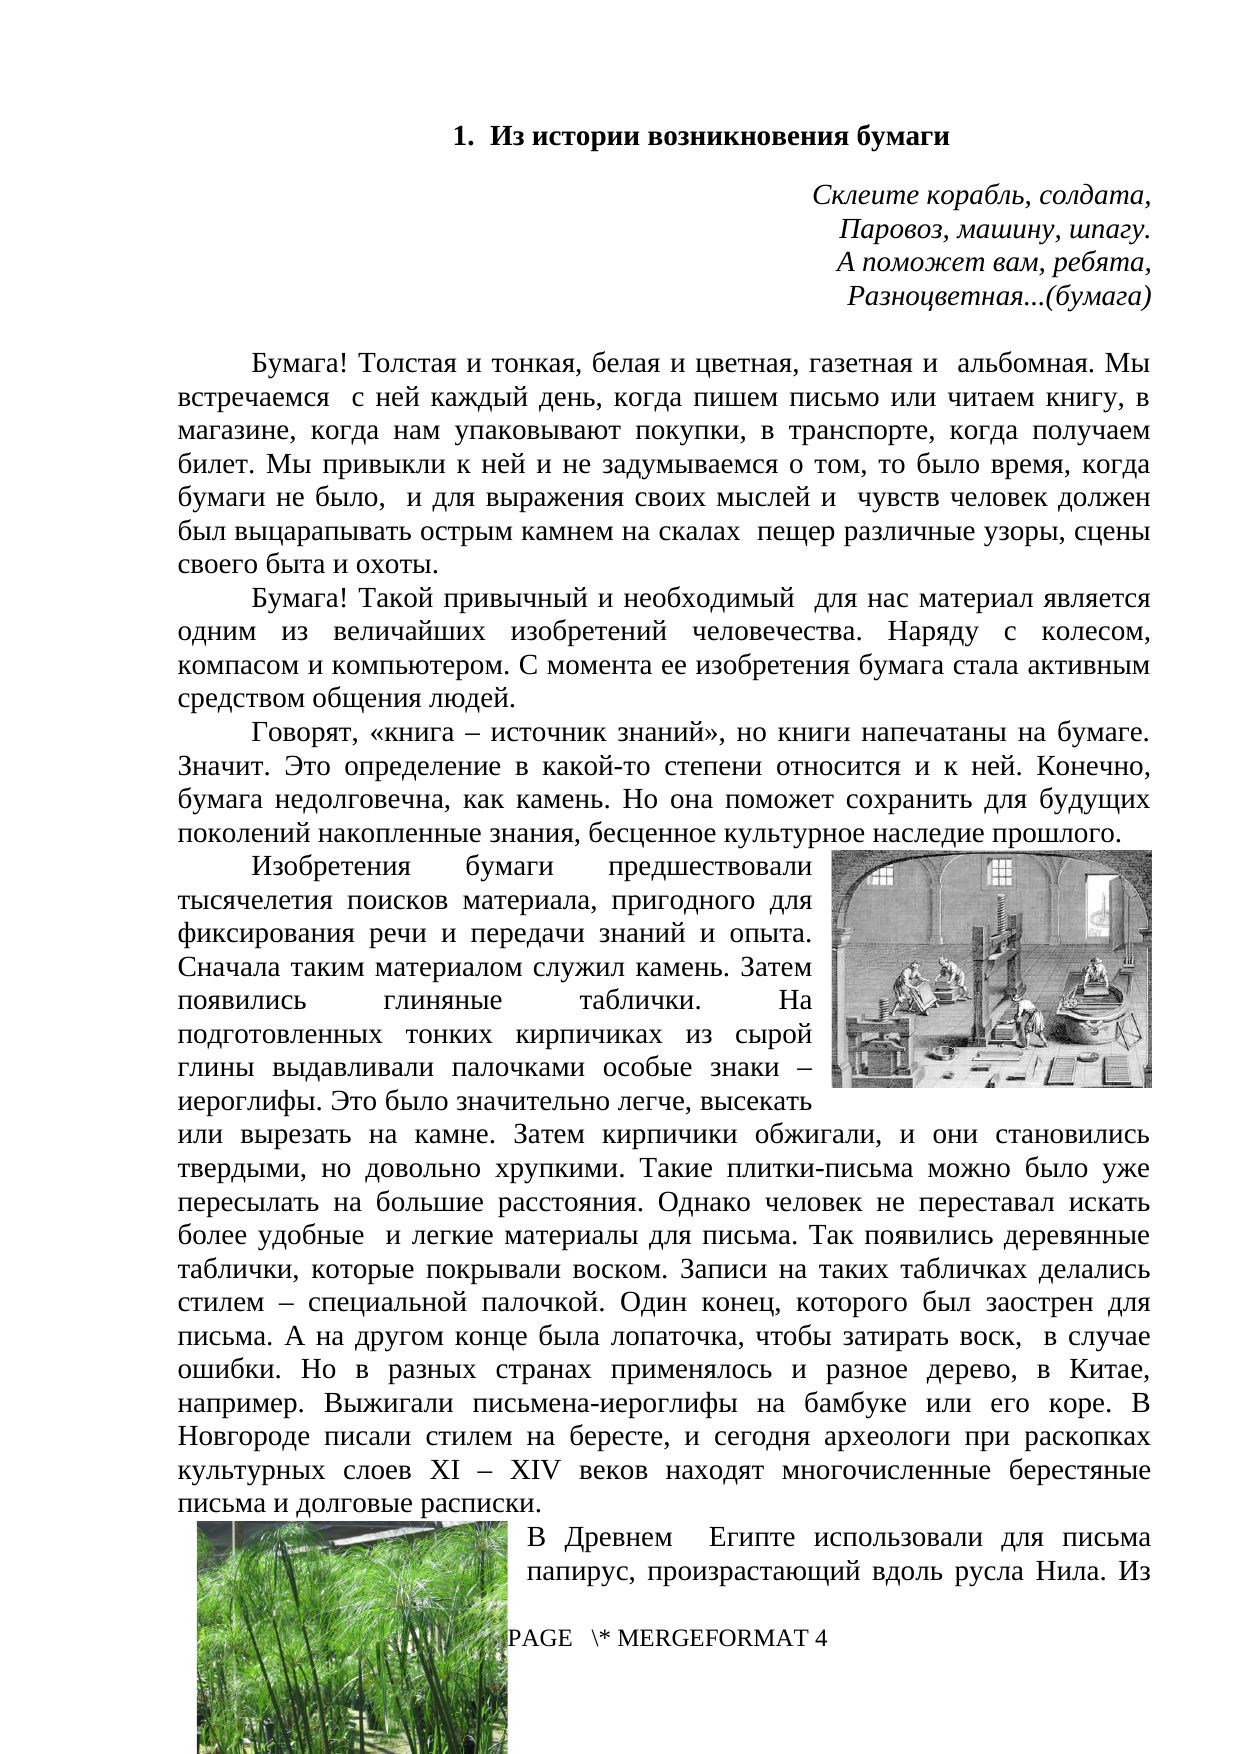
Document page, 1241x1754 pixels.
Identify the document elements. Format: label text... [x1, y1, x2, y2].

picture [196, 1521, 508, 1752]
text Изобретения бумаги предшествовали тысячелетия поисков материала, пригодного для фиксирования речи и передачи знаний и опыта. Сначала таким материалом служил камень. Затем появились глиняные таблички. На подготовленных тонких кирпичиках из сырой глины выдавливали палочками особые знаки – иероглифы. Это было значительно легче, высекать или вырезать на камне. Затем кирпичики обжигали, и они становились твердыми, но довольно хрупкими. Такие плитки-письма можно было уже пересылать на большие расстояния. Однако человек не переставал искать более удобные и легкие материалы для письма. Так появились деревянные таблички, которые покрывали воском. Записи на таких табличках делались стилем – специальной палочкой. Один конец, которого был заострен для письма. А на другом конце была лопаточка, чтобы затирать воск, в случае ошибки. Но в разных странах применялось и разное дерево, в Китае, например. Выжигали письмена-иероглифы на бамбуке или его коре. В Новгороде писали стилем на бересте, и сегодня археологи при раскопках культурных слоев XI – XIV веков находят многочисленные берестяные письма и долговые расписки. [177, 848, 1152, 1519]
text Разноцветная...(бумага) [177, 278, 1152, 312]
text Говорят, «книга – источник знаний», но книги напечатаны на бумаге. Значит. Это определение в какой-то степени относится и к ней. Конечно, бумага недолговечна, как камень. Но она поможет сохранить для будущих поколений накопленные знания, бесценное культурное наследие прошлого. [177, 714, 1152, 848]
text Паровоз, машину, шпагу. [177, 211, 1152, 244]
text Склеите корабль, солдата, [177, 177, 1152, 211]
text Бумага! Такой привычный и необходимый для нас материал является одним из величайших изобретений человечества. Наряду с колесом, компасом и компьютером. С момента ее изобретения бумага стала активным средством общения людей. [177, 580, 1152, 714]
text Бумага! Толстая и тонкая, белая и цветная, газетная и альбомная. Мы встречаемся с ней каждый день, когда пишем письмо или читаем книгу, в магазине, когда нам упаковывают покупки, в транспорте, когда получаем билет. Мы привыкли к ней и не задумываемся о том, то было время, когда бумаги не было, и для выражения своих мыслей и чувств человек должен был выцарапывать острым камнем на скалах пещер различные узоры, сцены своего быта и охоты. [177, 345, 1152, 580]
picture [831, 850, 1152, 1088]
list Из истории возникновения бумаги [251, 118, 1152, 152]
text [177, 1519, 1152, 1586]
text А поможет вам, ребята, [177, 244, 1152, 278]
